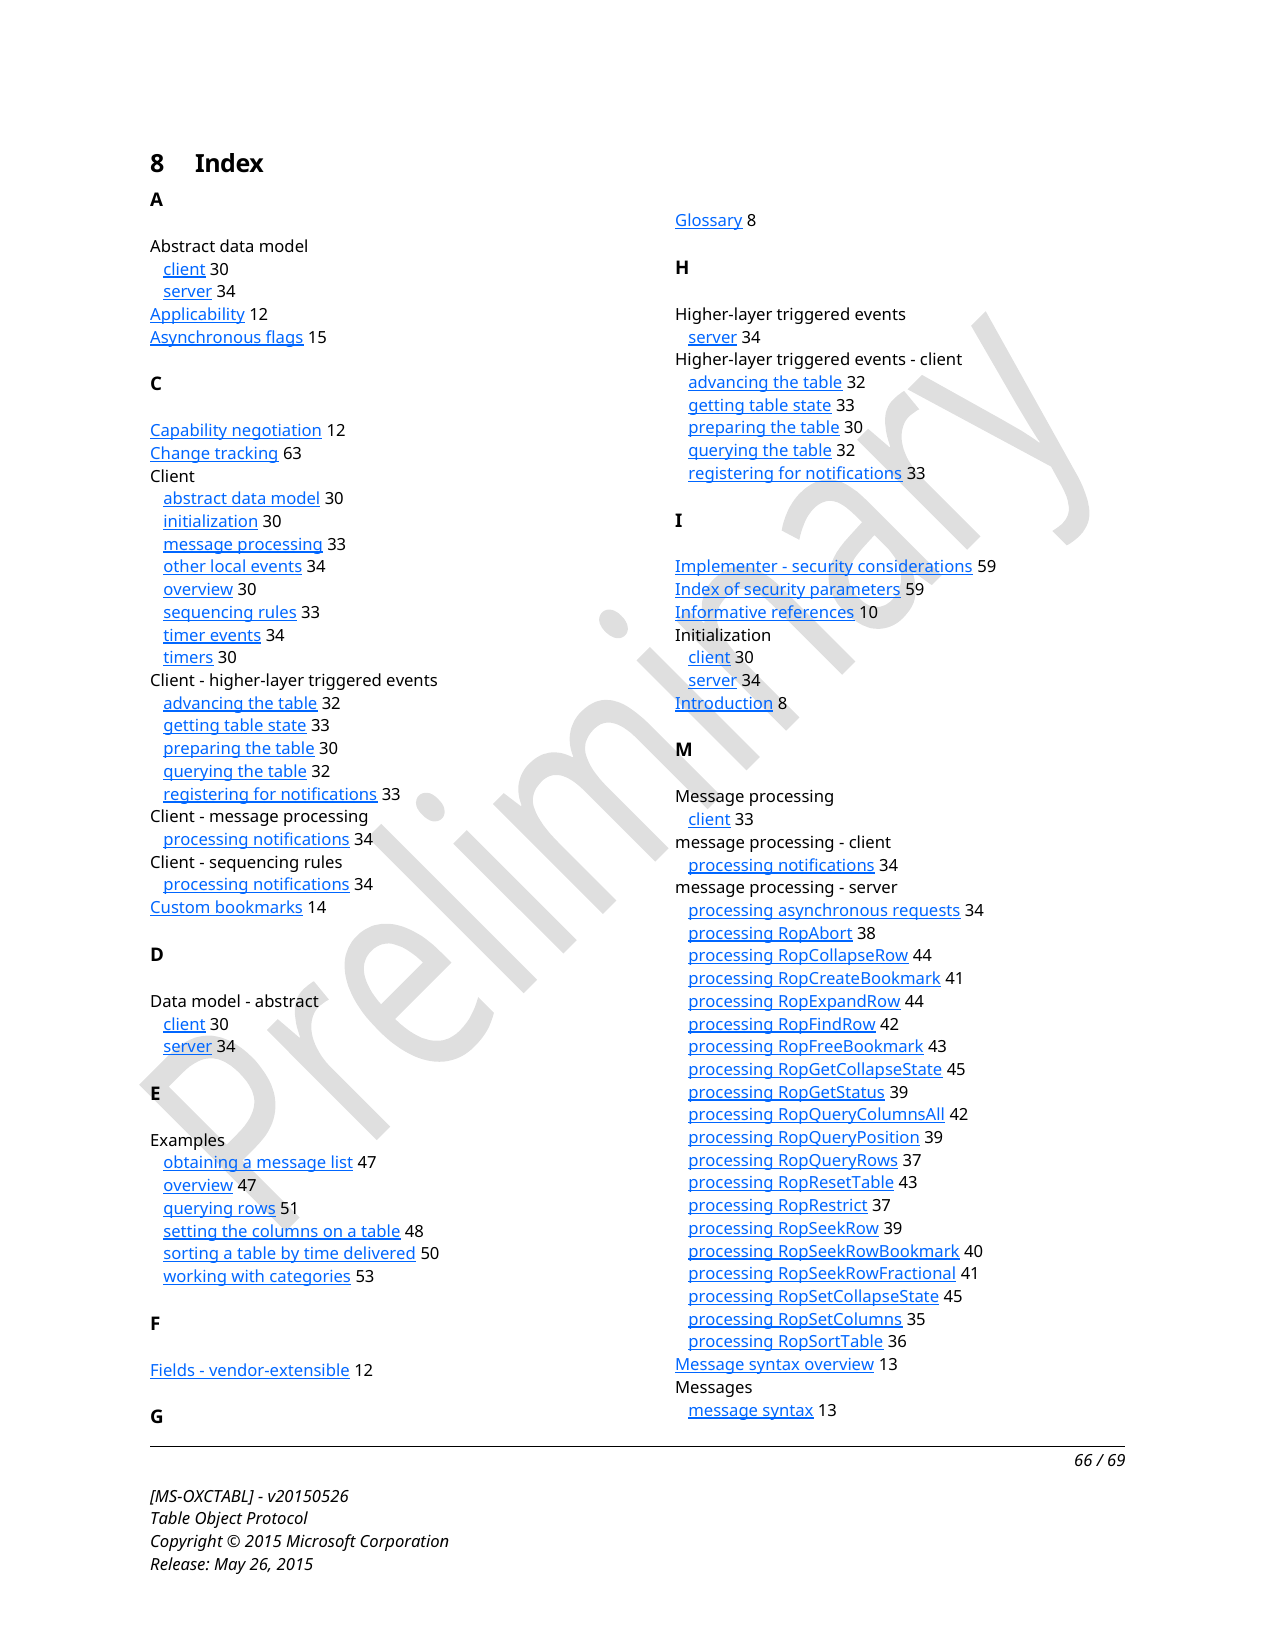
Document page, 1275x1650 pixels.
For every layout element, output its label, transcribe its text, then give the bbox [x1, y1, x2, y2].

text processing RopAbort 38 [675, 921, 1125, 944]
text message processing - client [675, 830, 1125, 853]
text client 30 [675, 646, 1125, 669]
text processing RopSortTable 36 [675, 1330, 1125, 1353]
text processing RopSeekRowBookmark 40 [675, 1239, 1125, 1262]
text Abstract data model [150, 234, 600, 257]
text Client - higher-layer triggered events [150, 669, 600, 691]
text Higher-layer triggered events - client [675, 348, 1125, 371]
text timer events 34 [150, 623, 600, 646]
text querying rows 51 [150, 1197, 600, 1219]
text E [150, 1080, 600, 1106]
text Examples [150, 1128, 600, 1151]
text C [150, 371, 600, 396]
text Message processing [675, 785, 1125, 808]
text processing RopRestrict 37 [675, 1194, 1125, 1216]
text working with categories 53 [150, 1265, 600, 1287]
text processing RopCollapseRow 44 [675, 944, 1125, 967]
text D [150, 941, 600, 967]
text server 34 [675, 325, 1125, 348]
text Higher-layer triggered events [675, 302, 1125, 325]
text Capability negotiation 12 [150, 419, 600, 442]
text querying the table 32 [675, 439, 1125, 461]
text advancing the table 32 [675, 371, 1125, 393]
text abstract data model 30 [150, 487, 600, 510]
subtitle Index [150, 146, 1125, 180]
text H [675, 254, 1125, 280]
text server 34 [150, 280, 600, 302]
text processing RopQueryColumnsAll 42 [675, 1103, 1125, 1126]
text initialization 30 [150, 510, 600, 532]
text Asynchronous flags 15 [150, 325, 600, 348]
text processing asynchronous requests 34 [675, 898, 1125, 921]
text sequencing rules 33 [150, 601, 600, 623]
text Data model - abstract [150, 989, 600, 1012]
text client 33 [675, 808, 1125, 830]
text Applicability 12 [150, 302, 600, 325]
text obtaining a message list 47 [150, 1151, 600, 1174]
text Client - message processing [150, 805, 600, 828]
text Glossary 8 [675, 209, 1125, 232]
text processing RopFreeBookmark 43 [675, 1035, 1125, 1057]
text processing RopGetStatus 39 [675, 1080, 1125, 1103]
text overview 47 [150, 1174, 600, 1197]
text sorting a table by time delivered 50 [150, 1242, 600, 1265]
text processing RopResetTable 43 [675, 1171, 1125, 1194]
text message processing 33 [150, 532, 600, 555]
text processing RopSetColumns 35 [675, 1307, 1125, 1330]
text processing notifications 34 [150, 873, 600, 896]
text Messages [675, 1375, 1125, 1398]
text processing RopSetCollapseState 45 [675, 1284, 1125, 1307]
text advancing the table 32 [150, 691, 600, 714]
text Informative references 10 [675, 601, 1125, 623]
text processing notifications 34 [675, 853, 1125, 876]
text F [150, 1310, 600, 1336]
text preparing the table 30 [675, 416, 1125, 439]
text registering for notifications 33 [675, 461, 1125, 484]
text Introduction 8 [675, 691, 1125, 714]
text other local events 34 [150, 555, 600, 578]
text registering for notifications 33 [150, 782, 600, 805]
text processing RopFindRow 42 [675, 1012, 1125, 1035]
text client 30 [150, 1012, 600, 1035]
text querying the table 32 [150, 759, 600, 782]
text Fields - vendor-extensible 12 [150, 1358, 600, 1381]
text timers 30 [150, 646, 600, 669]
text Custom bookmarks 14 [150, 896, 600, 918]
text getting table state 33 [675, 393, 1125, 416]
text client 30 [150, 257, 600, 280]
text server 34 [150, 1035, 600, 1057]
text Change tracking 63 [150, 442, 600, 464]
text I [675, 507, 1125, 532]
text processing RopGetCollapseState 45 [675, 1057, 1125, 1080]
text processing notifications 34 [150, 828, 600, 850]
text Client [150, 464, 600, 487]
text setting the columns on a table 48 [150, 1219, 600, 1242]
text processing RopExpandRow 44 [675, 989, 1125, 1012]
text Index of security parameters 59 [675, 578, 1125, 601]
text Message syntax overview 13 [675, 1353, 1125, 1375]
text M [675, 737, 1125, 762]
text message syntax 13 [675, 1398, 1125, 1421]
text processing RopQueryPosition 39 [675, 1126, 1125, 1148]
text server 34 [675, 669, 1125, 691]
text preparing the table 30 [150, 737, 600, 759]
text G [150, 1404, 600, 1429]
text processing RopCreateBookmark 41 [675, 967, 1125, 989]
text Initialization [675, 623, 1125, 646]
text processing RopSeekRow 39 [675, 1216, 1125, 1239]
text A [150, 186, 600, 212]
text getting table state 33 [150, 714, 600, 737]
text Client - sequencing rules [150, 850, 600, 873]
text message processing - server [675, 876, 1125, 898]
text processing RopSeekRowFractional 41 [675, 1262, 1125, 1284]
text Implementer - security considerations 59 [675, 555, 1125, 578]
text processing RopQueryRows 37 [675, 1148, 1125, 1171]
text overview 30 [150, 578, 600, 601]
